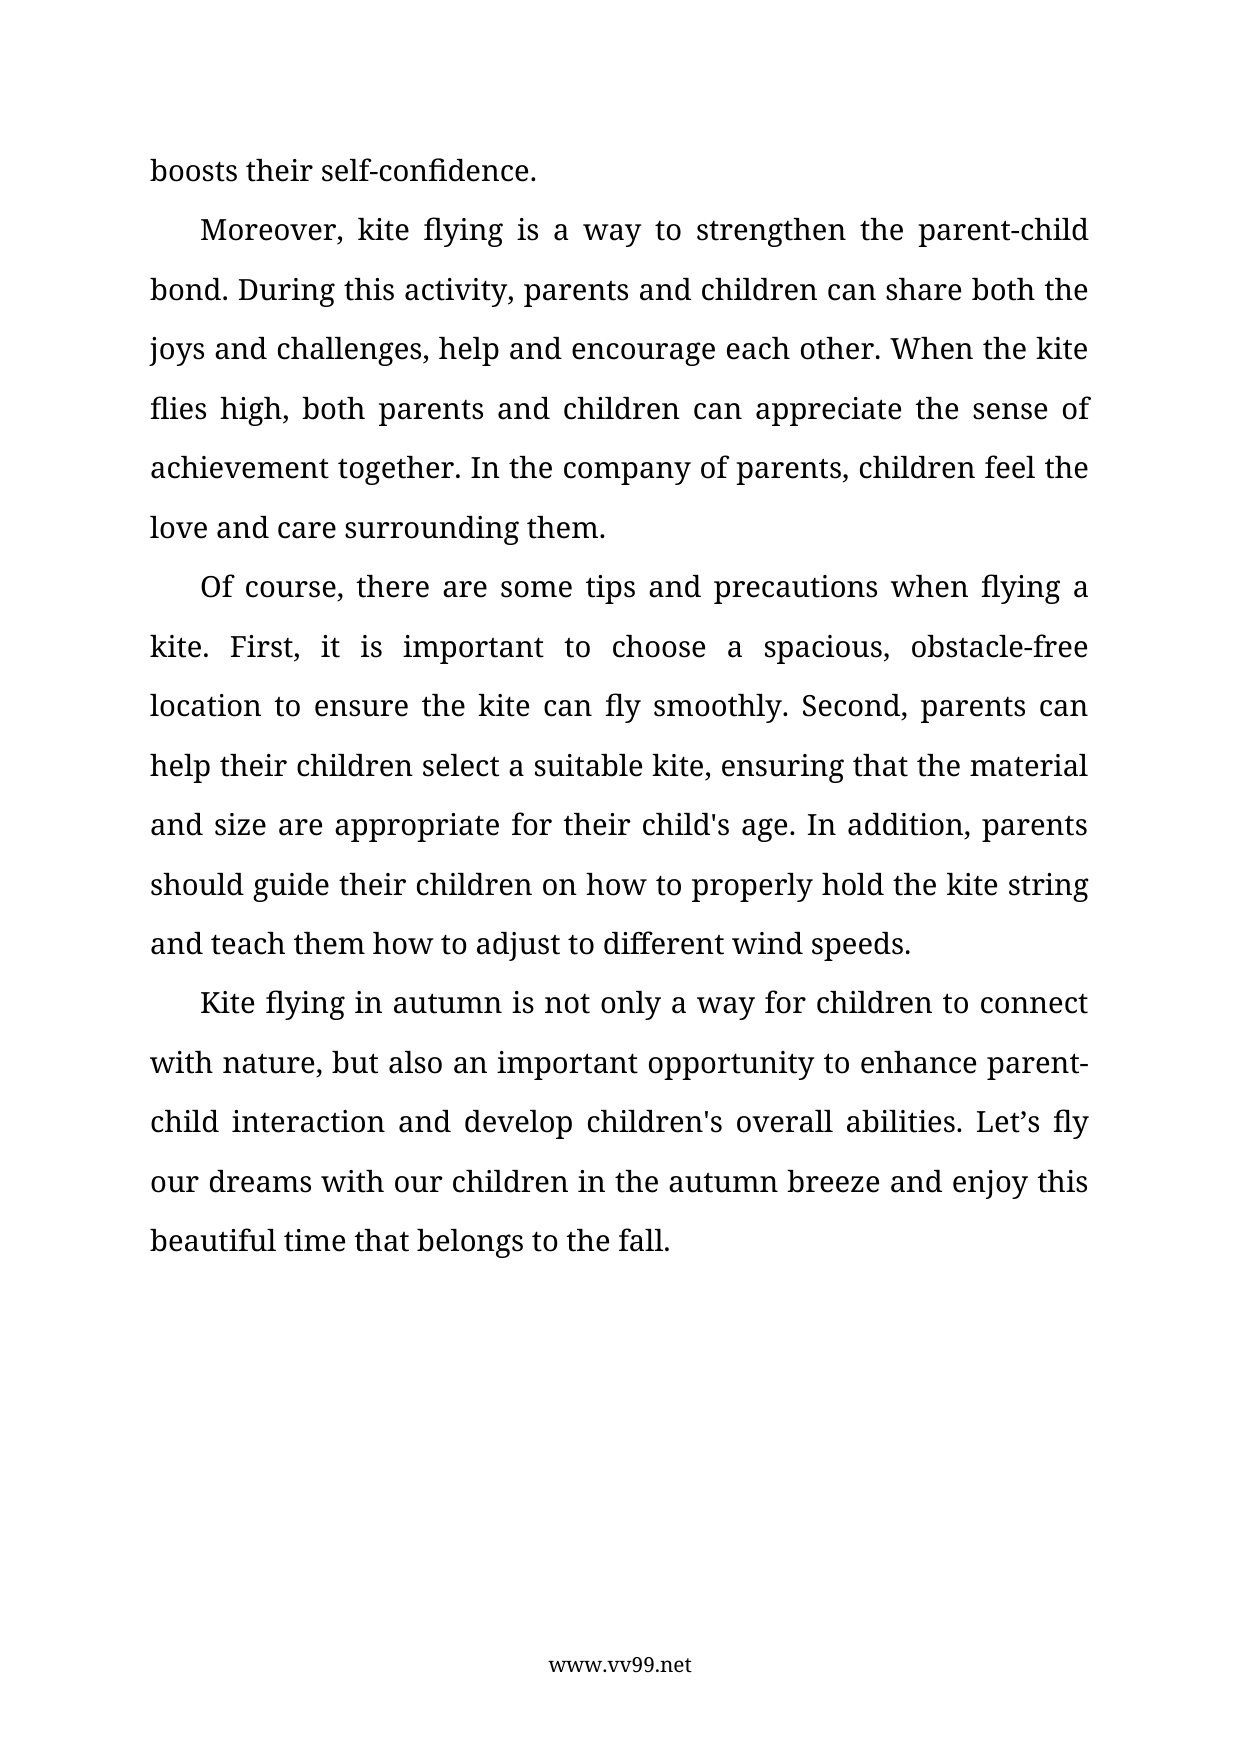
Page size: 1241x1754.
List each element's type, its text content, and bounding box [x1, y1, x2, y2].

text Kite flying in autumn is not only a way for children to connect with nature, but also an important opportunity to enhance parent-child interaction and develop children's overall abilities. Let’s fly our dreams with our children in the autumn breeze and enjoy this beautiful time that belongs to the fall. [150, 983, 1090, 1260]
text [150, 150, 1090, 190]
text Moreover, kite flying is a way to strengthen the parent-child bond. During this activity, parents and children can share both the joys and challenges, help and encourage each other. When the kite flies high, both parents and children can appreciate the sense of achievement together. In the company of parents, children feel the love and care surrounding them. [150, 209, 1090, 547]
text Of course, there are some tips and precautions when flying a kite. First, it is important to choose a spacious, obstacle-free location to ensure the kite can fly smoothly. Second, parents can help their children select a suitable kite, ensuring that the material and size are appropriate for their child's age. In addition, parents should guide their children on how to properly hold the kite string and teach them how to adjust to different wind speeds. [150, 566, 1090, 963]
